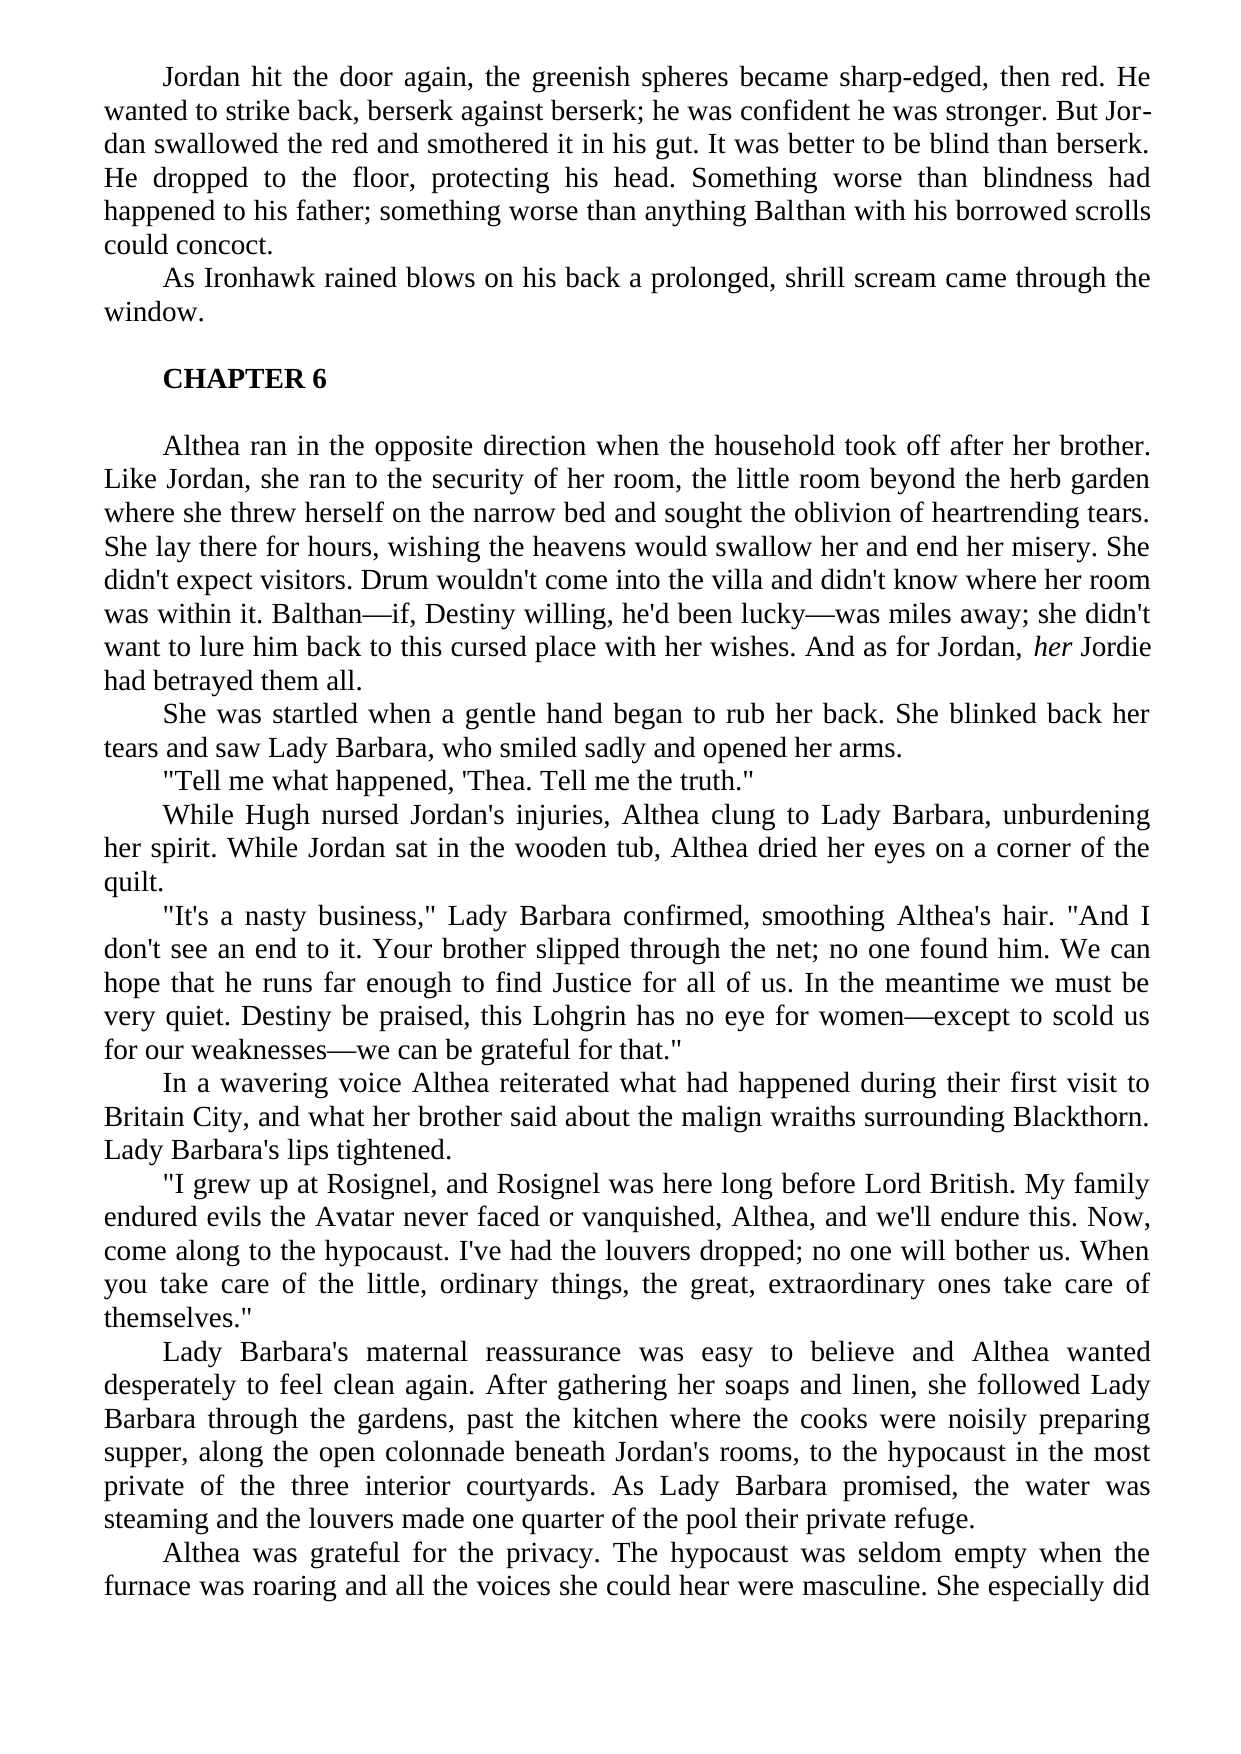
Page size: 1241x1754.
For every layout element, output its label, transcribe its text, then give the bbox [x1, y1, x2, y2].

text While Hugh nursed Jordan's injuries, Althea clung to Lady Barbara, unburdening her spirit. While Jordan sat in the wooden tub, Althea dried her eyes on a corner of the quilt. [103, 797, 1152, 898]
text "It's a nasty business," Lady Barbara confirmed, smoothing Althea's hair. "And I don't see an end to it. Your brother slipped through the net; no one found him. We can hope that he runs far enough to find Justice for all of us. In the meantime we must be very quiet. Destiny be praised, this Lohgrin has no eye for women—except to scold us for our weaknesses—we can be grateful for that." [103, 898, 1152, 1065]
text Althea ran in the opposite direction when the household took off after her brother. Like Jordan, she ran to the security of her room, the little room beyond the herb garden where she threw herself on the narrow bed and sought the oblivion of heartrending tears. She lay there for hours, wishing the heavens would swallow her and end her misery. She didn't expect visitors. Drum wouldn't come into the villa and didn't know where her room was within it. Balthan—if, Destiny willing, he'd been lucky—was miles away; she didn't want to lure him back to this cursed place with her wishes. And as for Jordan, her Jordie had betrayed them all. [103, 428, 1152, 696]
text CHAPTER 6 [103, 361, 1152, 394]
text As Ironhawk rained blows on his back a prolonged, shrill scream came through the window. [103, 260, 1152, 327]
text Lady Barbara's maternal reassurance was easy to believe and Althea wanted desperately to feel clean again. After gathering her soaps and linen, she followed Lady Barbara through the gardens, past the kitchen where the cooks were noisily preparing supper, along the open colonnade beneath Jordan's rooms, to the hypocaust in the most private of the three interior courtyards. As Lady Barbara promised, the water was steaming and the louvers made one quarter of the pool their private refuge. [103, 1334, 1152, 1535]
text She was startled when a gentle hand began to rub her back. She blinked back her tears and saw Lady Barbara, who smiled sadly and opened her arms. [103, 696, 1152, 763]
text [103, 1535, 1152, 1602]
text "I grew up at Rosignel, and Rosignel was here long before Lord British. My family endured evils the Avatar never faced or vanquished, Althea, and we'll endure this. Now, come along to the hypocaust. I've had the louvers dropped; no one will bother us. When you take care of the little, ordinary things, the great, extraordinary ones take care of themselves." [103, 1166, 1152, 1334]
text "Tell me what happened, 'Thea. Tell me the truth." [103, 763, 1152, 797]
text Jordan hit the door again, the greenish spheres became sharp-edged, then red. He wanted to strike back, berserk against berserk; he was confident he was stronger. But Jordan swallowed the red and smothered it in his gut. It was better to be blind than berserk. He dropped to the floor, protecting his head. Something worse than blindness had happened to his father; something worse than anything Balthan with his borrowed scrolls could concoct. [103, 59, 1152, 260]
text In a wavering voice Althea reiterated what had happened during their first visit to Britain City, and what her brother said about the malign wraiths surrounding Blackthorn. Lady Barbara's lips tightened. [103, 1065, 1152, 1166]
